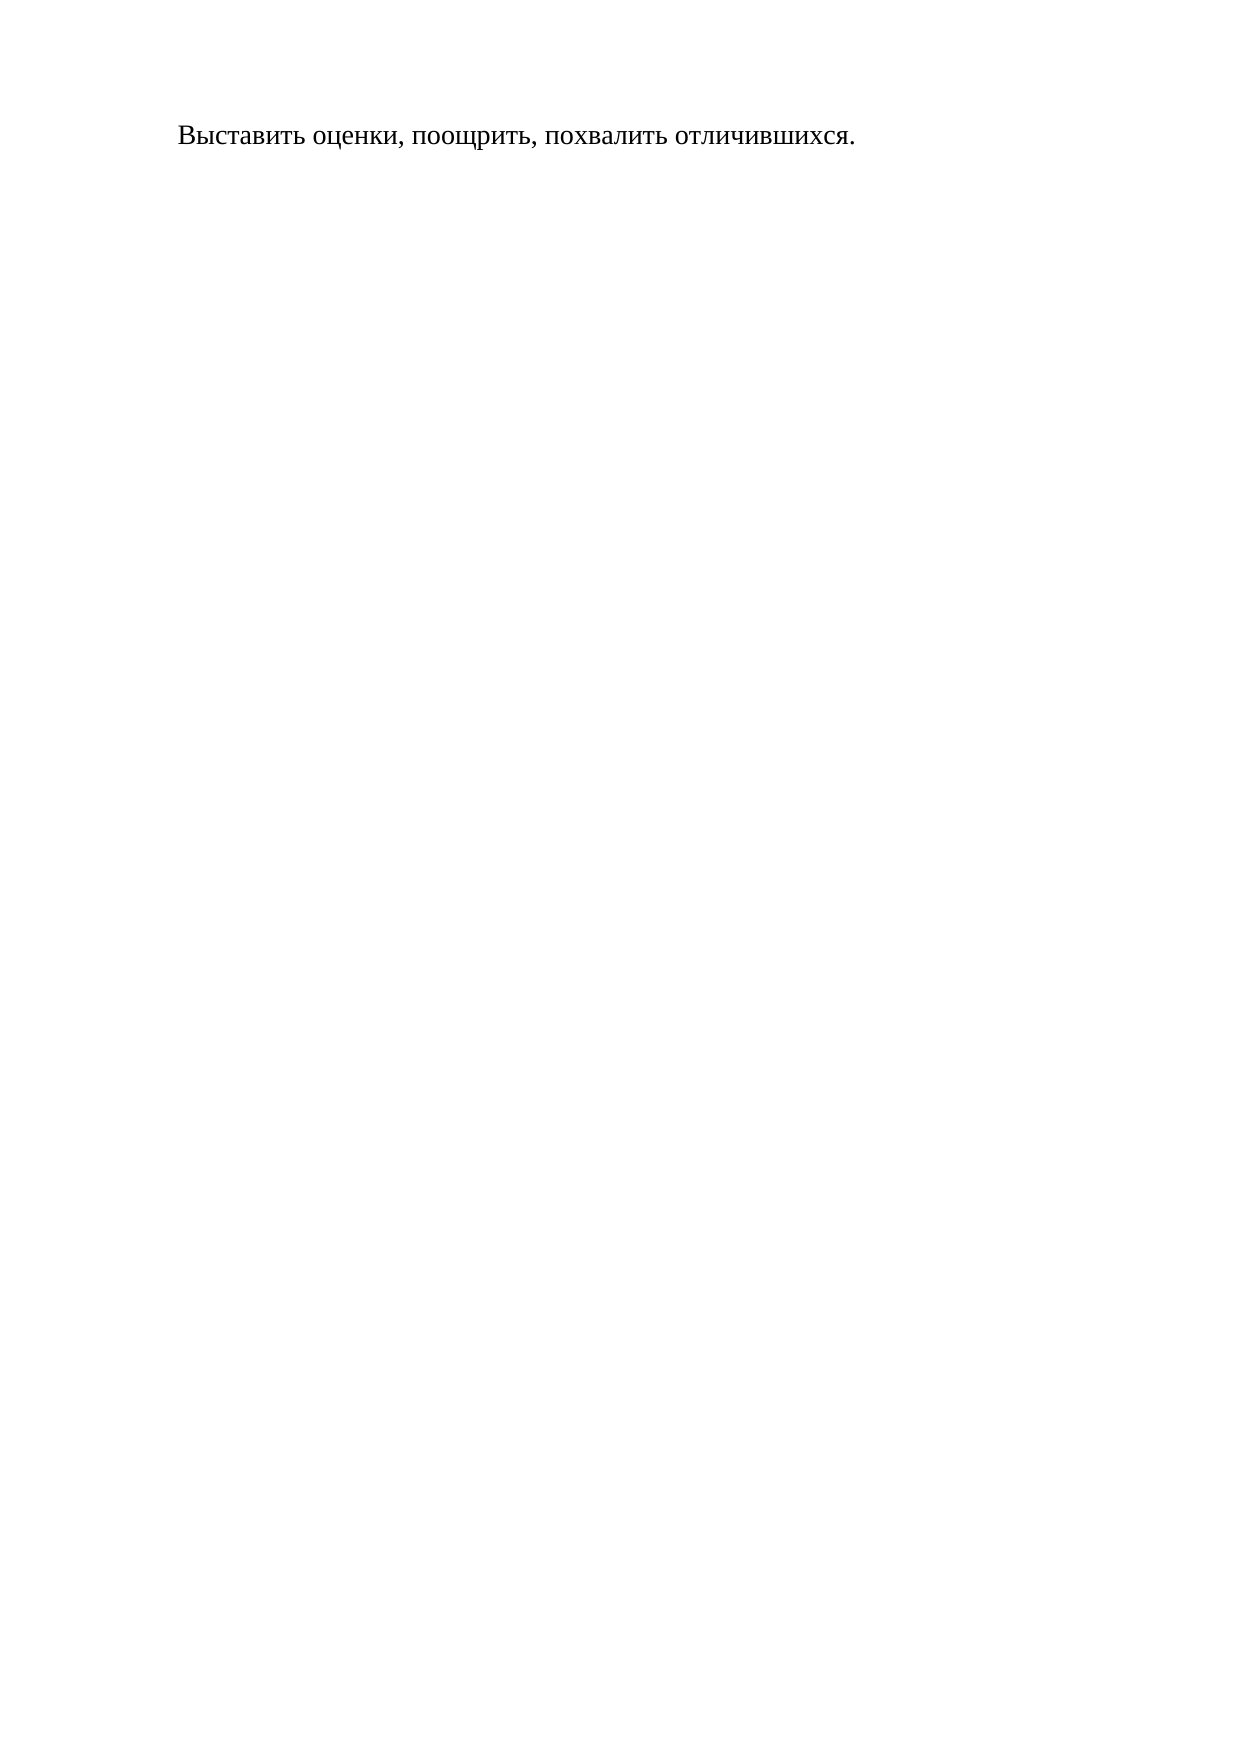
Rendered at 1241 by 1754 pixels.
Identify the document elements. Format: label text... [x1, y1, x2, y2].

text Выставить оценки, поощрить, похвалить отличившихся. [177, 118, 1152, 151]
